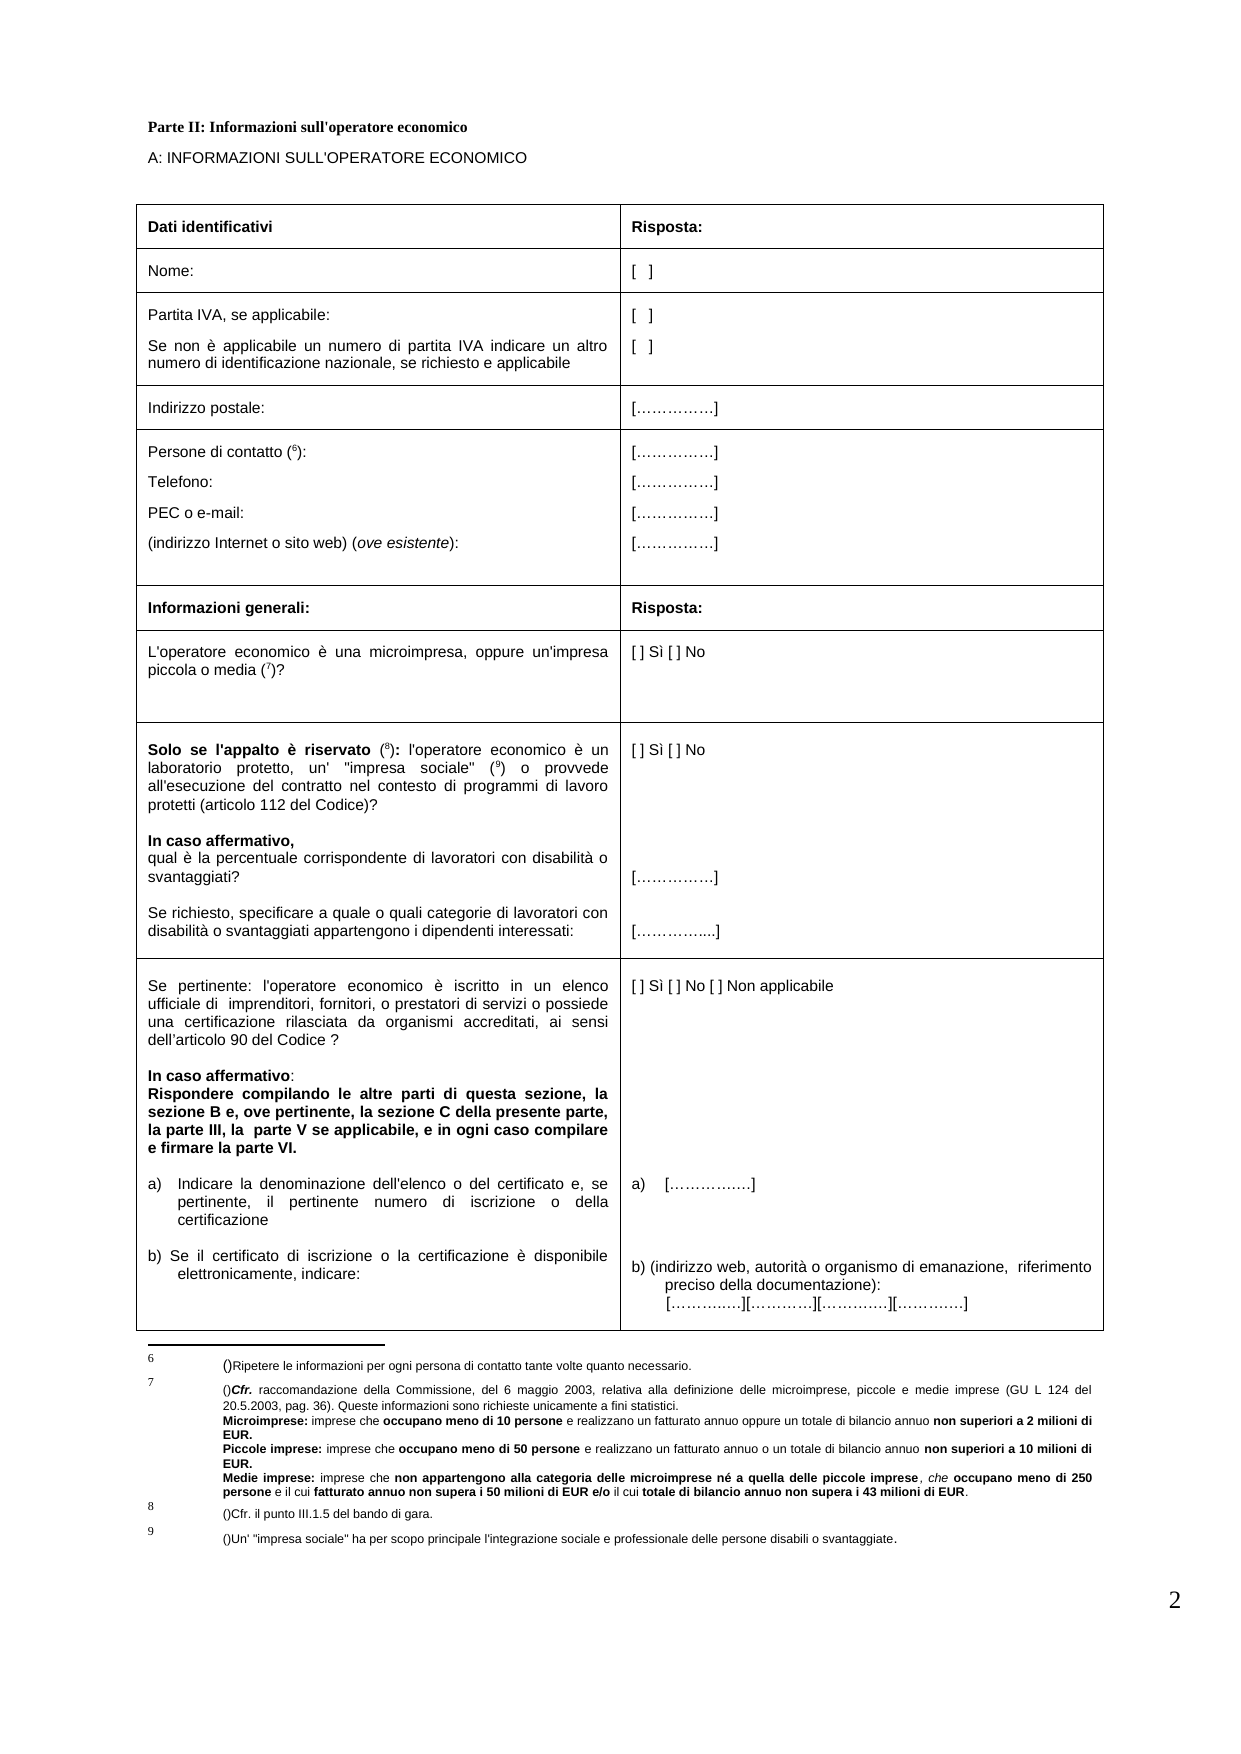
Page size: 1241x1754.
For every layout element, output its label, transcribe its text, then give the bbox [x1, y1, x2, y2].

table_cell Risposta: [621, 586, 1103, 629]
text Parte II: Informazioni sull'operatore economico [148, 118, 1093, 136]
table_cell Partita IVA, se applicabile: Se non è applicabile un numero di partita IVA indicare un altro numero di identificazione nazionale, se richiesto e applicabile [137, 293, 620, 385]
table_cell [ ] Sì [ ] No [621, 631, 1103, 722]
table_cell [137, 959, 620, 1329]
title A: Informazioni sull'operatore economico [148, 148, 1093, 167]
table_cell [……………] [……………] [……………] [……………] [621, 430, 1103, 585]
table_cell Solo se l'appalto è riservato (): l'operatore economico è un laboratorio protetto, un' "impresa sociale" () o provvede all'esecuzione del contratto nel contesto di programmi di lavoro protetti (articolo 112 del Codice)? In caso affermativo, qual è la percentuale corrispondente di lavoratori con disabilità o svantaggiati? Se richiesto, specificare a quale o quali categorie di lavoratori con disabilità o svantaggiati appartengono i dipendenti interessati: [137, 723, 620, 957]
table_cell Indirizzo postale: [137, 386, 620, 429]
table_cell [ ] [621, 249, 1103, 292]
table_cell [621, 959, 1103, 1329]
table_cell Persone di contatto (): Telefono: PEC o e-mail: (indirizzo Internet o sito web) (ove esistente): [137, 430, 620, 585]
table_cell [……………] [621, 386, 1103, 429]
table_cell L'operatore economico è una microimpresa, oppure un'impresa piccola o media ()? [137, 631, 620, 722]
table_cell [ ] Sì [ ] No [……………] […………....] [621, 723, 1103, 957]
table_header Dati identificativi [137, 205, 620, 248]
table_cell Nome: [137, 249, 620, 292]
table_header Risposta: [621, 205, 1103, 248]
table_cell Informazioni generali: [137, 586, 620, 629]
table_cell [ ] [ ] [621, 293, 1103, 385]
